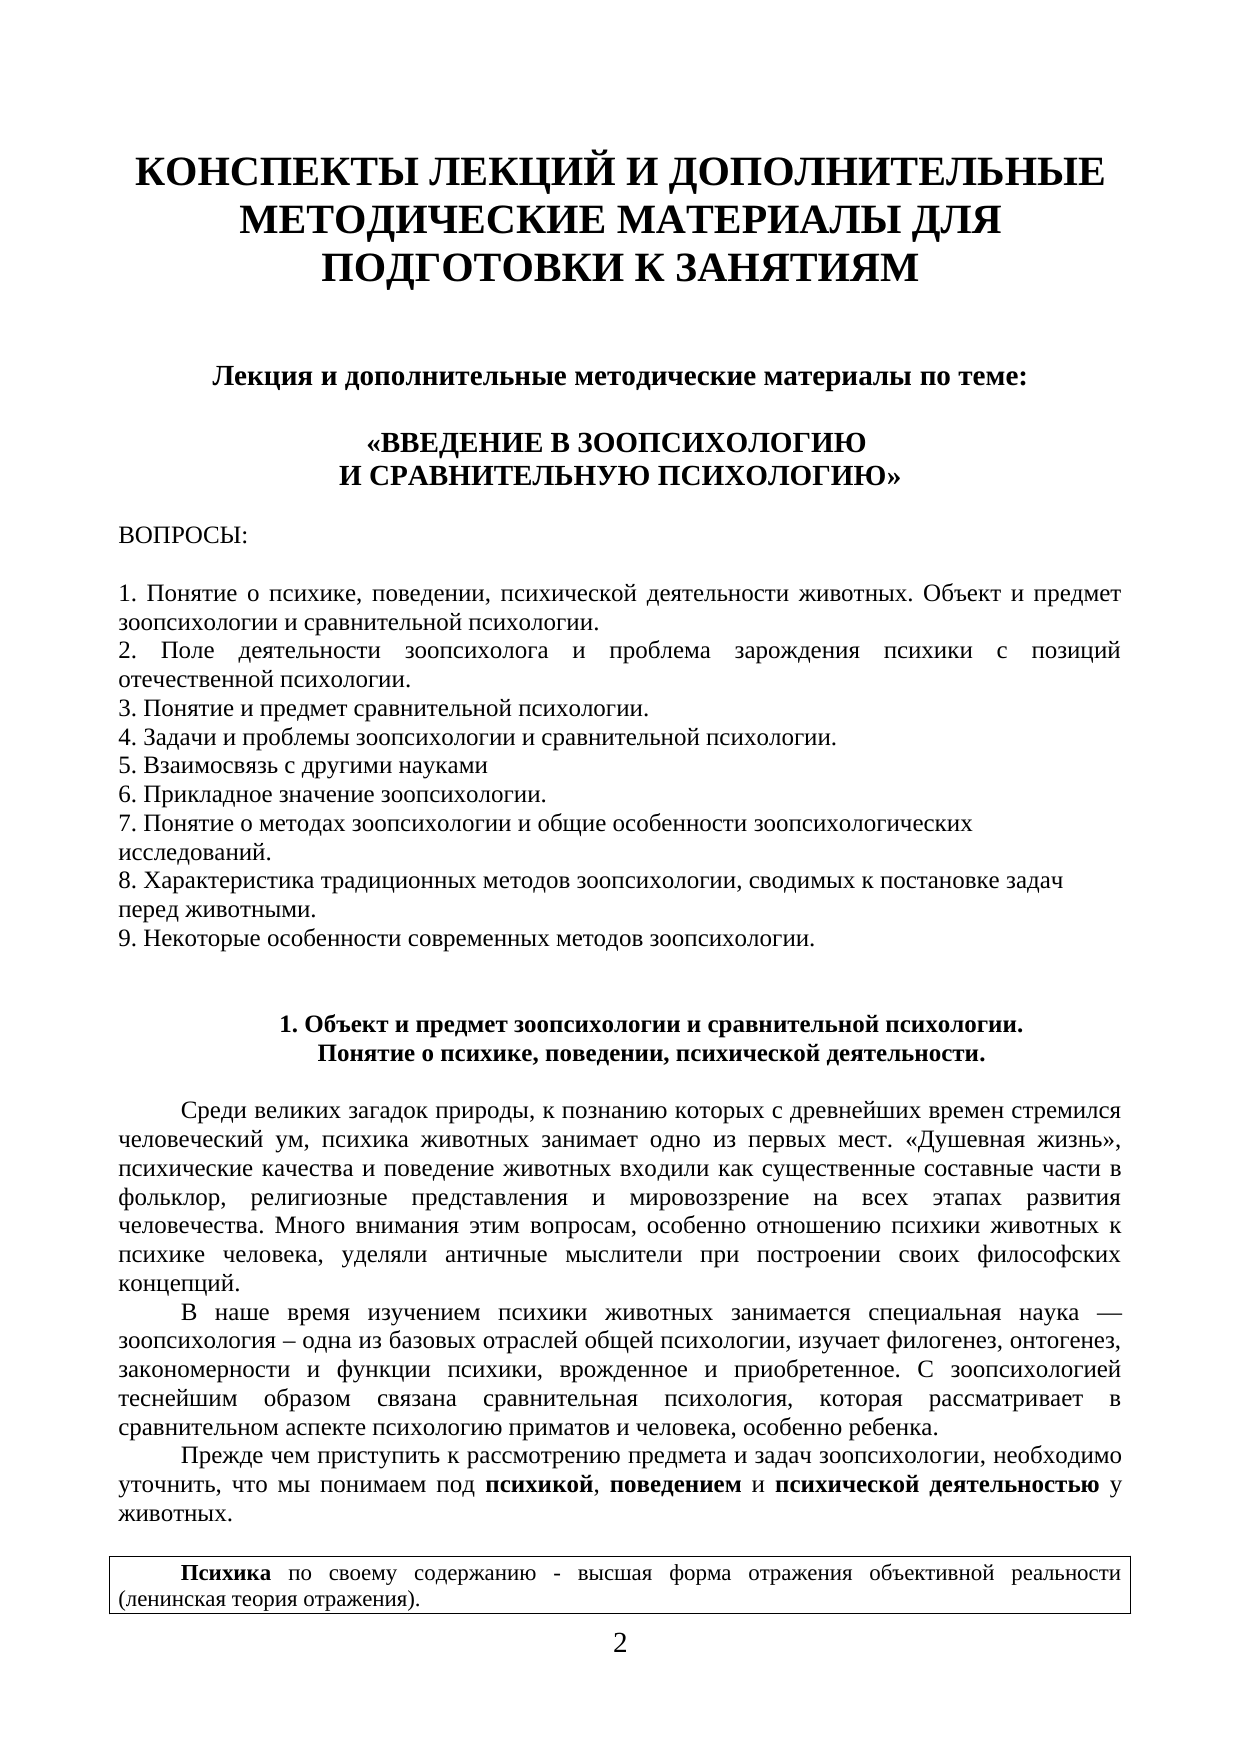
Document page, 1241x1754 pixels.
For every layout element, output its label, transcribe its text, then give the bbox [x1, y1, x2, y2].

text «Введение в зоопсихологию и сравнительную психологию» [118, 425, 1122, 492]
text 2. Поле деятельности зоопсихолога и проблема зарождения психики с позиций отечественной психологии. [118, 636, 1122, 693]
text ВОПРОСЫ: [118, 521, 1122, 549]
text Конспекты лекций и дополнительные методические материалы для подготовки к занятиям [118, 147, 1123, 291]
text 7. Понятие о методах зоопсихологии и общие особенности зоопсихологических исследований. [118, 808, 1122, 866]
text 5. Взаимосвязь с другими науками [118, 751, 1122, 779]
text 1. Объект и предмет зоопсихологии и сравнительной психологии. [118, 1009, 1122, 1038]
text Среди великих загадок природы, к познанию которых с древнейших времен стремился человеческий ум, психика животных занимает одно из первых мест. «Душевная жизнь», психические качества и поведение животных входили как существенные составные части в фольклор, религиозные представления и мировоззрение на всех этапах развития человечества. Много внимания этим вопросам, особенно отношению психики животных к психике человека, уделяли античные мыслители при построении своих философских концепций. [118, 1096, 1122, 1297]
text 8. Характеристика традиционных методов зоопсихологии, сводимых к постановке задач перед животными. [118, 866, 1122, 923]
text Лекция и дополнительные методические материалы по теме: [118, 358, 1122, 391]
text 4. Задачи и проблемы зоопсихологии и сравнительной психологии. [118, 722, 1122, 751]
text Психика по своему содержанию - высшая форма отражения объективной реальности (ленинская теория отражения). [110, 1557, 1130, 1613]
text 9. Некоторые особенности современных методов зоопсихологии. [118, 923, 1122, 952]
text 6. Прикладное значение зоопсихологии. [118, 779, 1122, 808]
text 1. Понятие о психике, поведении, психической деятельности животных. Объект и предмет зоопсихологии и сравнительной психологии. [118, 578, 1122, 636]
text Понятие о психике, поведении, психической деятельности. [118, 1038, 1122, 1067]
text В наше время изучением психики животных занимается специальная наука — зоопсихология – одна из базовых отраслей общей психологии, изучает филогенез, онтогенез, закономерности и функции психики, врожденное и приобретенное. С зоопсихологией теснейшим образом связана сравнительная психология, которая рассматривает в сравнительном аспекте психологию приматов и человека, особенно ребенка. [118, 1297, 1122, 1441]
text 3. Понятие и предмет сравнительной психологии. [118, 693, 1122, 722]
text Прежде чем приступить к рассмотрению предмета и задач зоопсихологии, необходимо уточнить, что мы понимаем под психикой, поведением и психической деятельностью у животных. [118, 1441, 1122, 1527]
